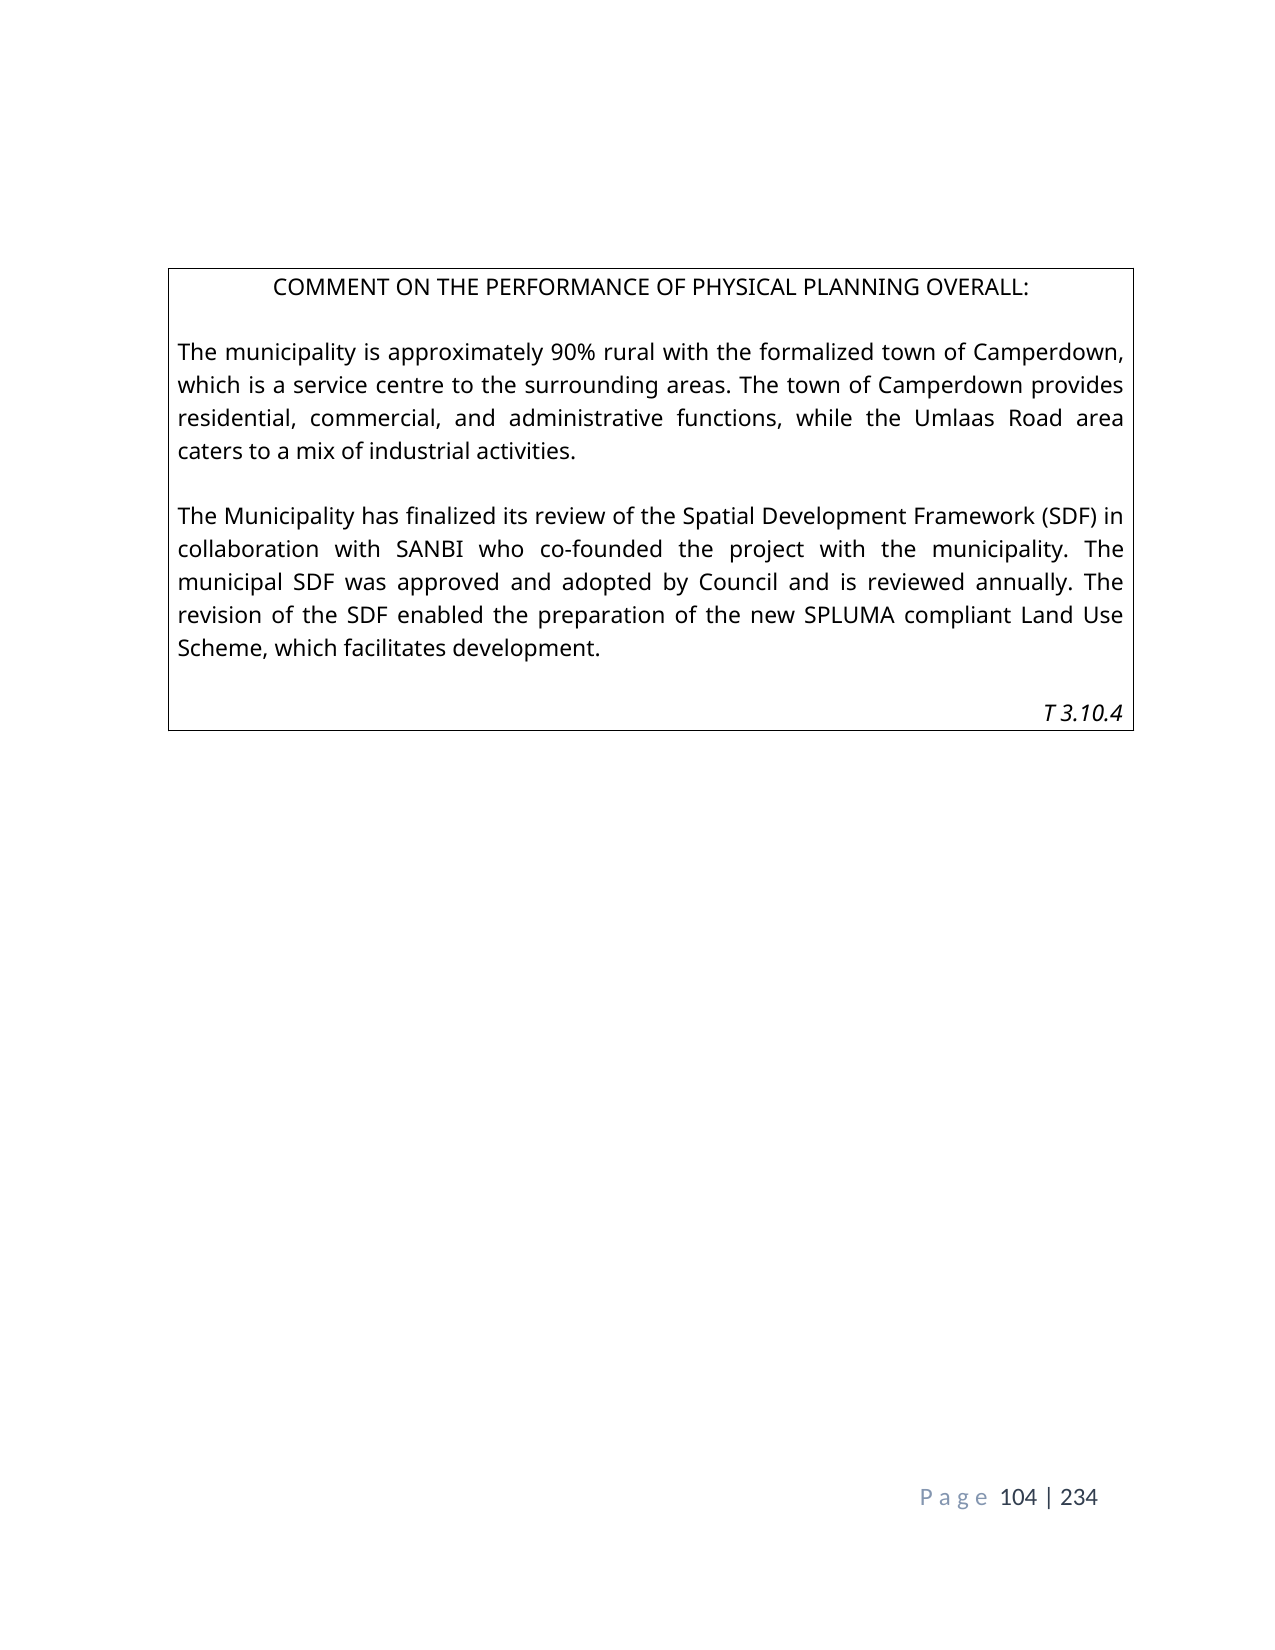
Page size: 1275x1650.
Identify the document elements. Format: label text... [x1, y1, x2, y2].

text The municipality is approximately 90% rural with the formalized town of Camperdown, which is a service centre to the surrounding areas. The town of Camperdown provides residential, commercial, and administrative functions, while the Umlaas Road area caters to a mix of industrial activities. [169, 333, 1133, 466]
text The Municipality has finalized its review of the Spatial Development Framework (SDF) in collaboration with SANBI who co-founded the project with the municipality. The municipal SDF was approved and adopted by Council and is reviewed annually. The revision of the SDF enabled the preparation of the new SPLUMA compliant Land Use Scheme, which facilitates development. [169, 497, 1133, 663]
text COMMENT ON THE PERFORMANCE OF PHYSICAL PLANNING OVERALL: [169, 269, 1133, 302]
text T 3.10.4 [169, 694, 1133, 730]
